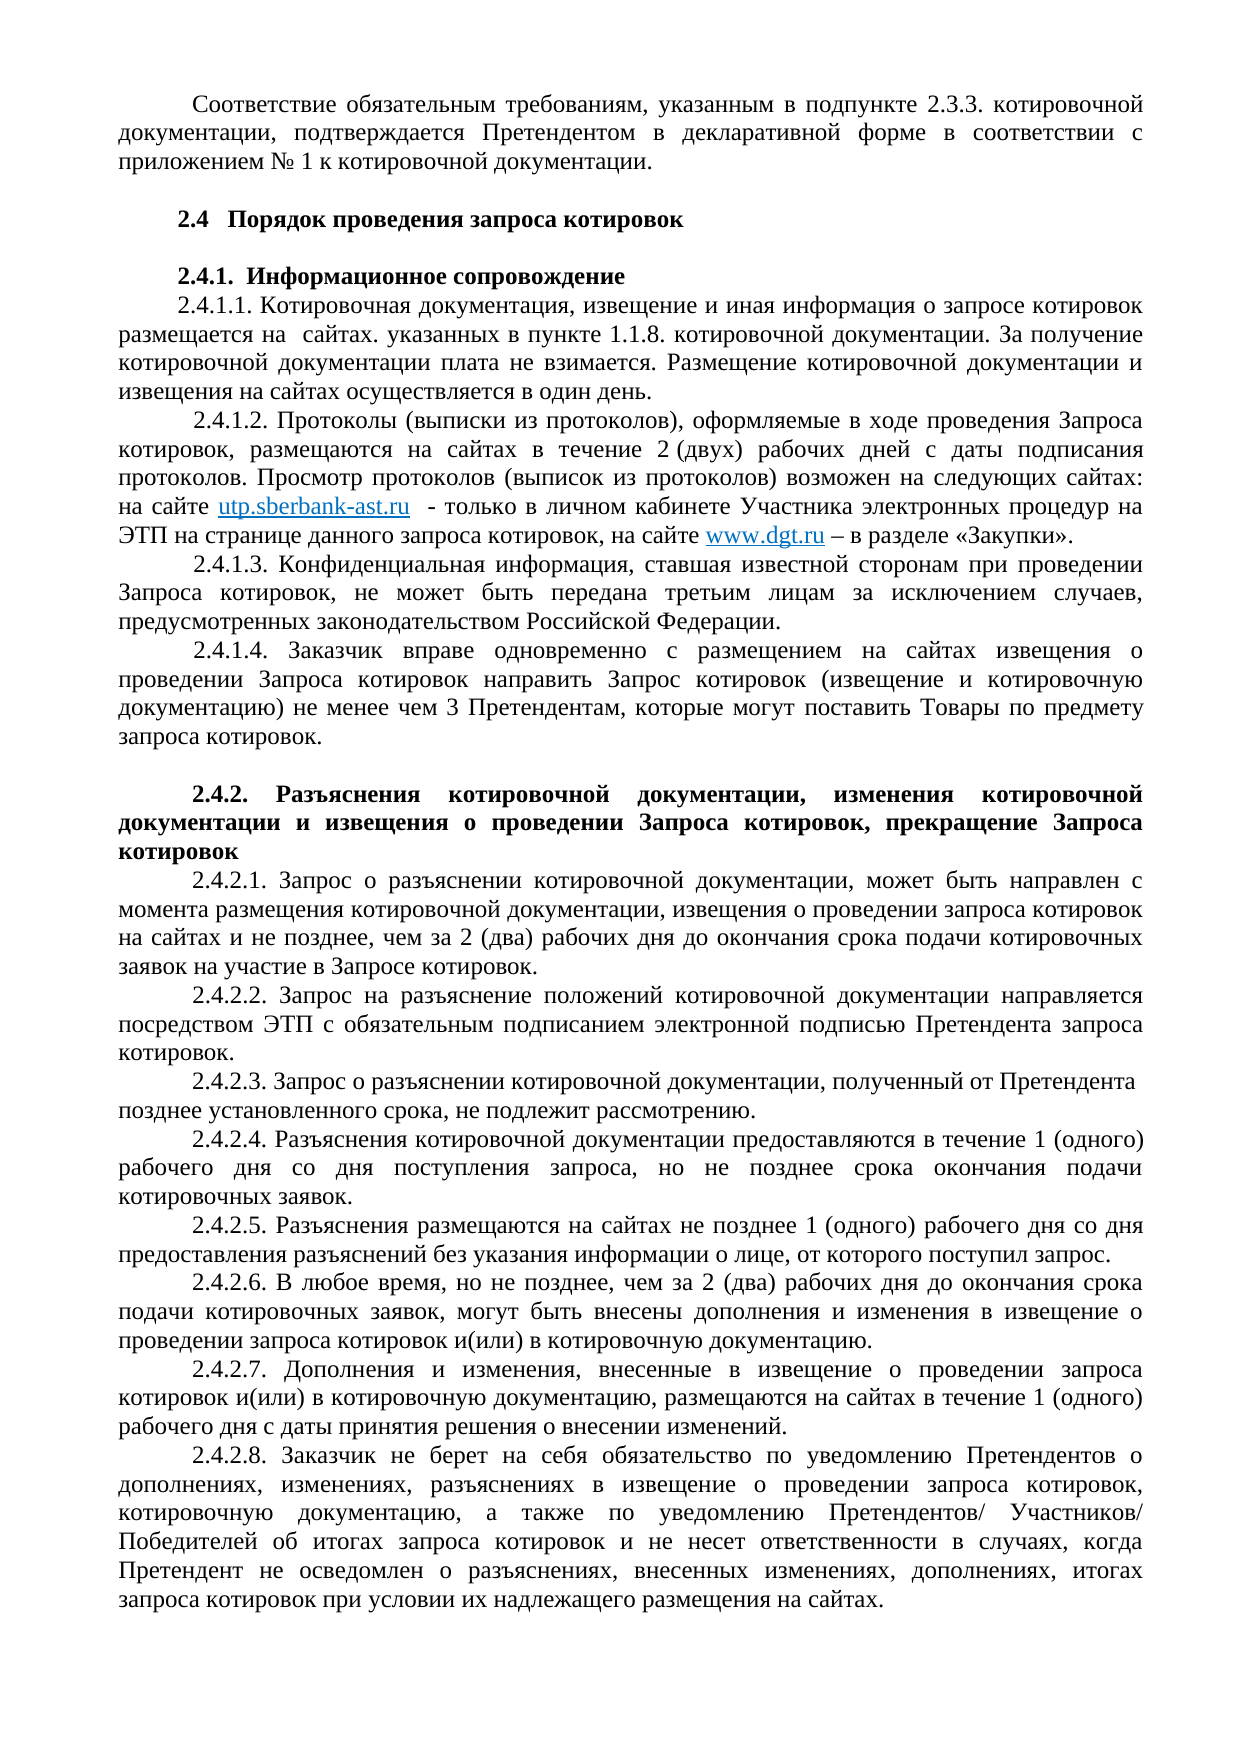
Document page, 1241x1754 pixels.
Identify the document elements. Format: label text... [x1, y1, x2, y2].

text Соответствие обязательным требованиям, указанным в подпункте 2.3.3. котировочной документации, подтверждается Претендентом в декларативной форме в соответствии с приложением № 1 к котировочной документации. [118, 89, 1144, 175]
text 2.4.1.1. Котировочная документация, извещение и иная информация о запросе котировок размещается на сайтах. указанных в пункте 1.1.8. котировочной документации. За получение котировочной документации плата не взимается. Размещение котировочной документации и извещения на сайтах осуществляется в один день. [118, 290, 1144, 405]
text 2.4.2.7. Дополнения и изменения, внесенные в извещение о проведении запроса котировок и(или) в котировочную документацию, размещаются на сайтах в течение 1 (одного) рабочего дня с даты принятия решения о внесении изменений. [118, 1354, 1144, 1440]
text 2.4.2.6. В любое время, но не позднее, чем за 2 (два) рабочих дня до окончания срока подачи котировочных заявок, могут быть внесены дополнения и изменения в извещение о проведении запроса котировок и(или) в котировочную документацию. [118, 1267, 1144, 1354]
subtitle 2.4.1. Информационное сопровождение [177, 261, 1144, 290]
text 2.4.2.1. Запрос о разъяснении котировочной документации, может быть направлен с момента размещения котировочной документации, извещения о проведении запроса котировок на сайтах и не позднее, чем за 2 (два) рабочих дня до окончания срока подачи котировочных заявок на участие в Запросе котировок. [118, 865, 1144, 980]
text 2.4.2.8. Заказчик не берет на себя обязательство по уведомлению Претендентов о дополнениях, изменениях, разъяснениях в извещение о проведении запроса котировок, котировочную документацию, а также по уведомлению Претендентов/ Участников/ Победителей об итогах запроса котировок и не несет ответственности в случаях, когда Претендент не осведомлен о разъяснениях, внесенных изменениях, дополнениях, итогах запроса котировок при условии их надлежащего размещения на сайтах. [118, 1440, 1144, 1612]
text 2.4.2.2. Запрос на разъяснение положений котировочной документации направляется посредством ЭТП с обязательным подписанием электронной подписью Претендента запроса котировок. [118, 980, 1144, 1066]
text 2.4.1.4. Заказчик вправе одновременно с размещением на сайтах извещения о проведении Запроса котировок направить Запрос котировок (извещение и котировочную документацию) не менее чем 3 Претендентам, которые могут поставить Товары по предмету запроса котировок. [118, 635, 1144, 750]
subtitle 2.4.2. Разъяснения котировочной документации, изменения котировочной документации и извещения о проведении Запроса котировок, прекращение Запроса котировок [118, 779, 1144, 865]
text 2.4.1.2. Протоколы (выписки из протоколов), оформляемые в ходе проведения Запроса котировок, размещаются на сайтах в течение 2 (двух) рабочих дней с даты подписания протоколов. Просмотр протоколов (выписок из протоколов) возможен на следующих сайтах: на сайте utp.sberbank-ast.ru - только в личном кабинете Участника электронных процедур на ЭТП на странице данного запроса котировок, на сайте www.dgt.ru – в разделе «Закупки». [118, 405, 1144, 549]
text 2.4.1.3. Конфиденциальная информация, ставшая известной сторонам при проведении Запроса котировок, не может быть передана третьим лицам за исключением случаев, предусмотренных законодательством Российской Федерации. [118, 549, 1144, 635]
text 2.4.2.4. Разъяснения котировочной документации предоставляются в течение 1 (одного) рабочего дня со дня поступления запроса, но не позднее срока окончания подачи котировочных заявок. [118, 1124, 1144, 1210]
text 2.4.2.5. Разъяснения размещаются на сайтах не позднее 1 (одного) рабочего дня со дня предоставления разъяснений без указания информации о лице, от которого поступил запрос. [118, 1210, 1144, 1267]
text 2.4.2.3. Запрос о разъяснении котировочной документации, полученный от Претендента позднее установленного срока, не подлежит рассмотрению. [118, 1066, 1144, 1124]
subtitle 2.4 Порядок проведения запроса котировок [118, 204, 1144, 232]
